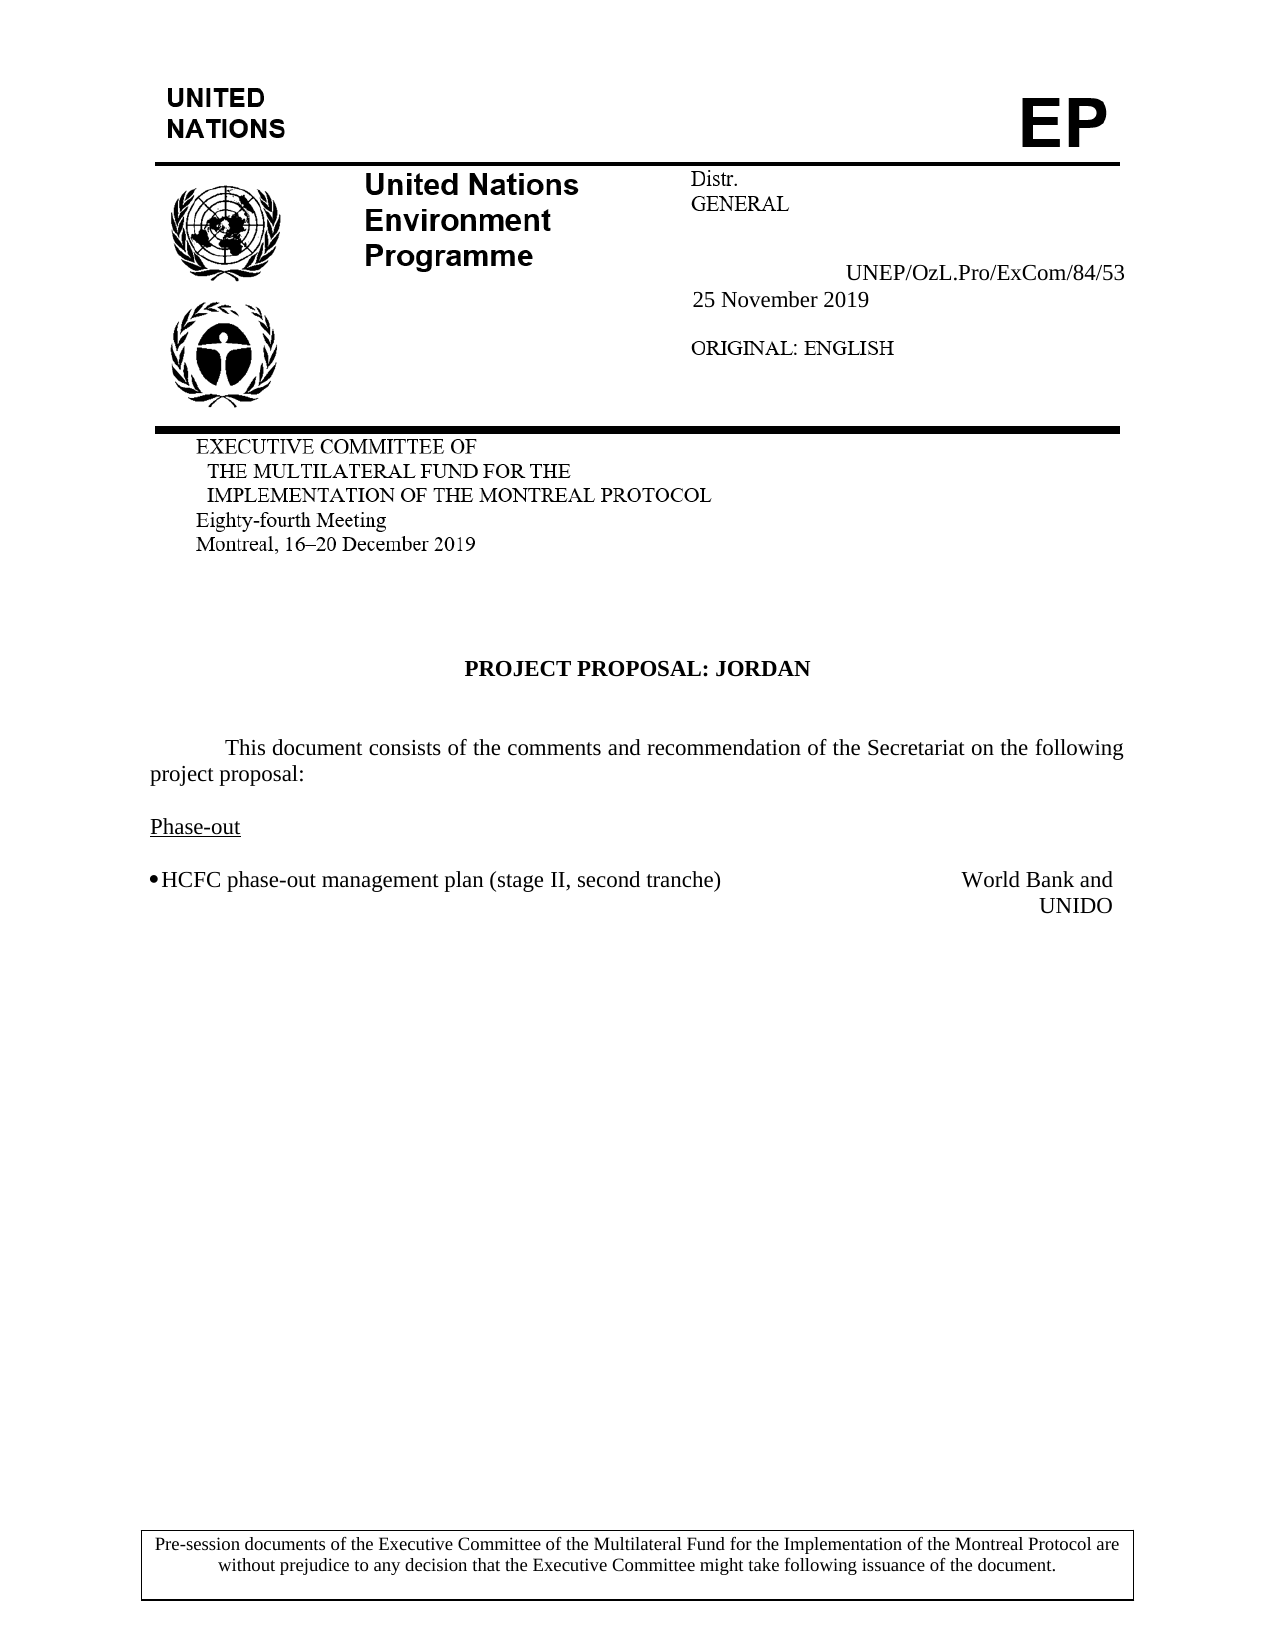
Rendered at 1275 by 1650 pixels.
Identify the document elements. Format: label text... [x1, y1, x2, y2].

text PROJECT PROPOSAL: JORDAN [150, 655, 1125, 681]
text Phase-out [150, 813, 1125, 839]
table_header World Bank and UNIDO [873, 866, 1124, 918]
text This document consists of the comments and recommendation of the Secretariat on the following project proposal: [150, 734, 1125, 787]
table_header HCFC phase-out management plan (stage II, second tranche) [150, 866, 873, 918]
text UNEP/OzL.Pro/ExCom/84/53 25 November 2019 [675, 154, 1125, 312]
picture [150, 80, 1125, 564]
